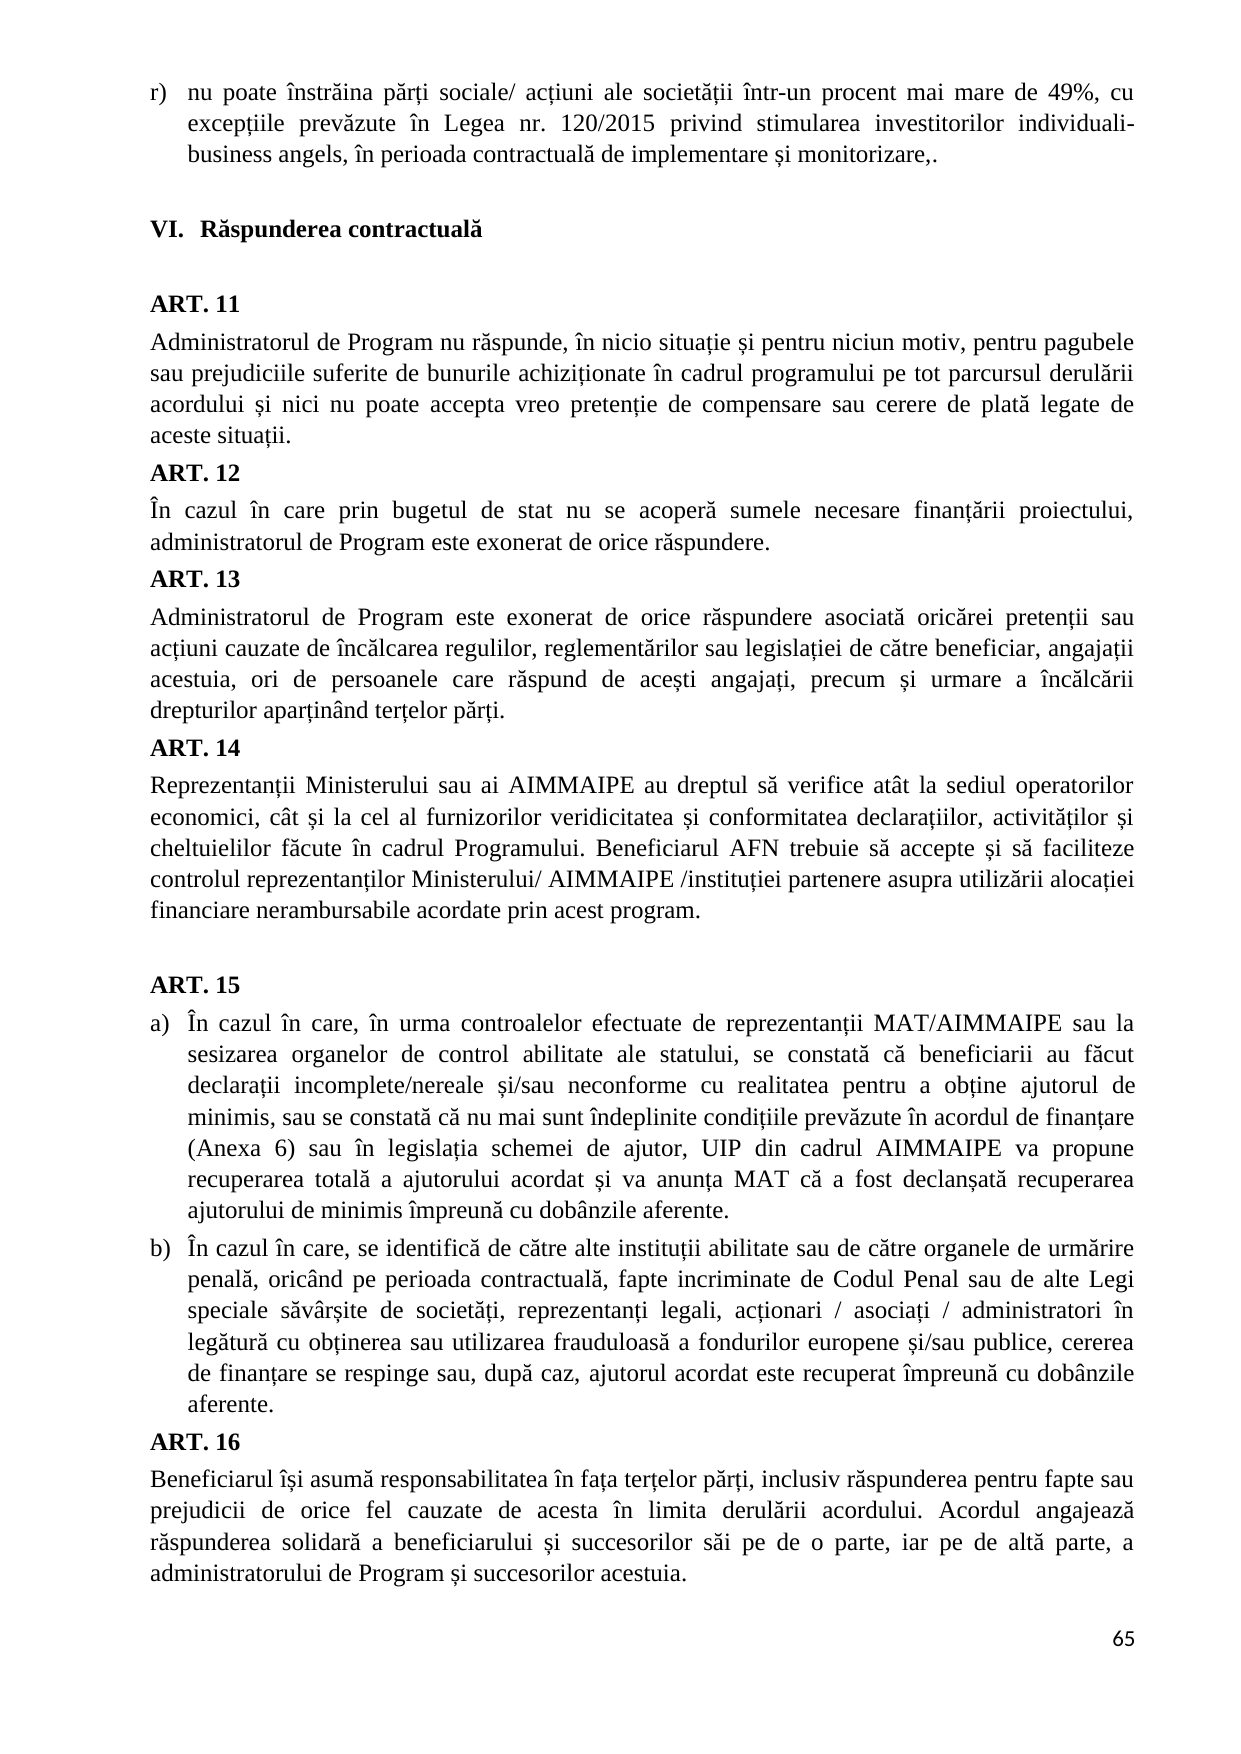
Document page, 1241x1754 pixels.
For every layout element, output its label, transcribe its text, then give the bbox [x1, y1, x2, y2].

text ART. 13 [150, 562, 1135, 594]
text ART. 16 [150, 1425, 1135, 1456]
list În cazul în care, se identifică de către alte instituții abilitate sau de către organele de urmărire penală, oricând pe perioada contractuală, fapte incriminate de Codul Penal sau de alte Legi speciale săvârșite de societăți, reprezentanți legali, acționari / asociați / administratori în legătură cu obținerea sau utilizarea frauduloasă a fondurilor europene și/sau publice, cererea de finanțare se respinge sau, după caz, ajutorul acordat este recuperat împreună cu dobânzile aferente. [150, 1231, 1135, 1419]
text ART. 15 [150, 969, 1135, 1000]
list nu poate înstrăina părți sociale/ acțiuni ale societății într-un procent mai mare de 49%, cu excepțiile prevăzute în Legea nr. 120/2015 privind stimularea investitorilor individuali-business angels, în perioada contractuală de implementare și monitorizare,. [150, 75, 1135, 169]
text ART. 14 [150, 731, 1135, 762]
text Administratorul de Program nu răspunde, în nicio situație și pentru niciun motiv, pentru pagubele sau prejudiciile suferite de bunurile achiziționate în cadrul programului pe tot parcursul derulării acordului și nici nu poate accepta vreo pretenție de compensare sau cerere de plată legate de aceste situații. [150, 325, 1135, 450]
text ART. 12 [150, 456, 1135, 487]
list Răspunderea contractuală [150, 212, 1135, 244]
text Beneficiarul își asumă responsabilitatea în fața terțelor părți, inclusiv răspunderea pentru fapte sau prejudicii de orice fel cauzate de acesta în limita derulării acordului. Acordul angajează răspunderea solidară a beneficiarului și succesorilor săi pe de o parte, iar pe de altă parte, a administratorului de Program și succesorilor acestuia. [150, 1462, 1135, 1587]
text ART. 11 [150, 287, 1135, 319]
list În cazul în care, în urma controalelor efectuate de reprezentanții MAT/AIMMAIPE sau la sesizarea organelor de control abilitate ale statului, se constată că beneficiarii au făcut declarații incomplete/nereale și/sau neconforme cu realitatea pentru a obține ajutorul de minimis, sau se constată că nu mai sunt îndeplinite condițiile prevăzute în acordul de finanțare (Anexa 6) sau în legislația schemei de ajutor, UIP din cadrul AIMMAIPE va propune recuperarea totală a ajutorului acordat și va anunța MAT că a fost declanșată recuperarea ajutorului de minimis împreună cu dobânzile aferente. [150, 1006, 1135, 1225]
text Administratorul de Program este exonerat de orice răspundere asociată oricărei pretenții sau acțiuni cauzate de încălcarea regulilor, reglementărilor sau legislației de către beneficiar, angajații acestuia, ori de persoanele care răspund de acești angajați, precum și urmare a încălcării drepturilor aparținând terțelor părți. [150, 600, 1135, 725]
text Reprezentanții Ministerului sau ai AIMMAIPE au dreptul să verifice atât la sediul operatorilor economici, cât și la cel al furnizorilor veridicitatea și conformitatea declarațiilor, activităților și cheltuielilor făcute în cadrul Programului. Beneficiarul AFN trebuie să accepte și să faciliteze controlul reprezentanților Ministerului/ AIMMAIPE /instituției partenere asupra utilizării alocației financiare nerambursabile acordate prin acest program. [150, 769, 1135, 925]
text În cazul în care prin bugetul de stat nu se acoperă sumele necesare finanțării proiectului, administratorul de Program este exonerat de orice răspundere. [150, 494, 1135, 556]
